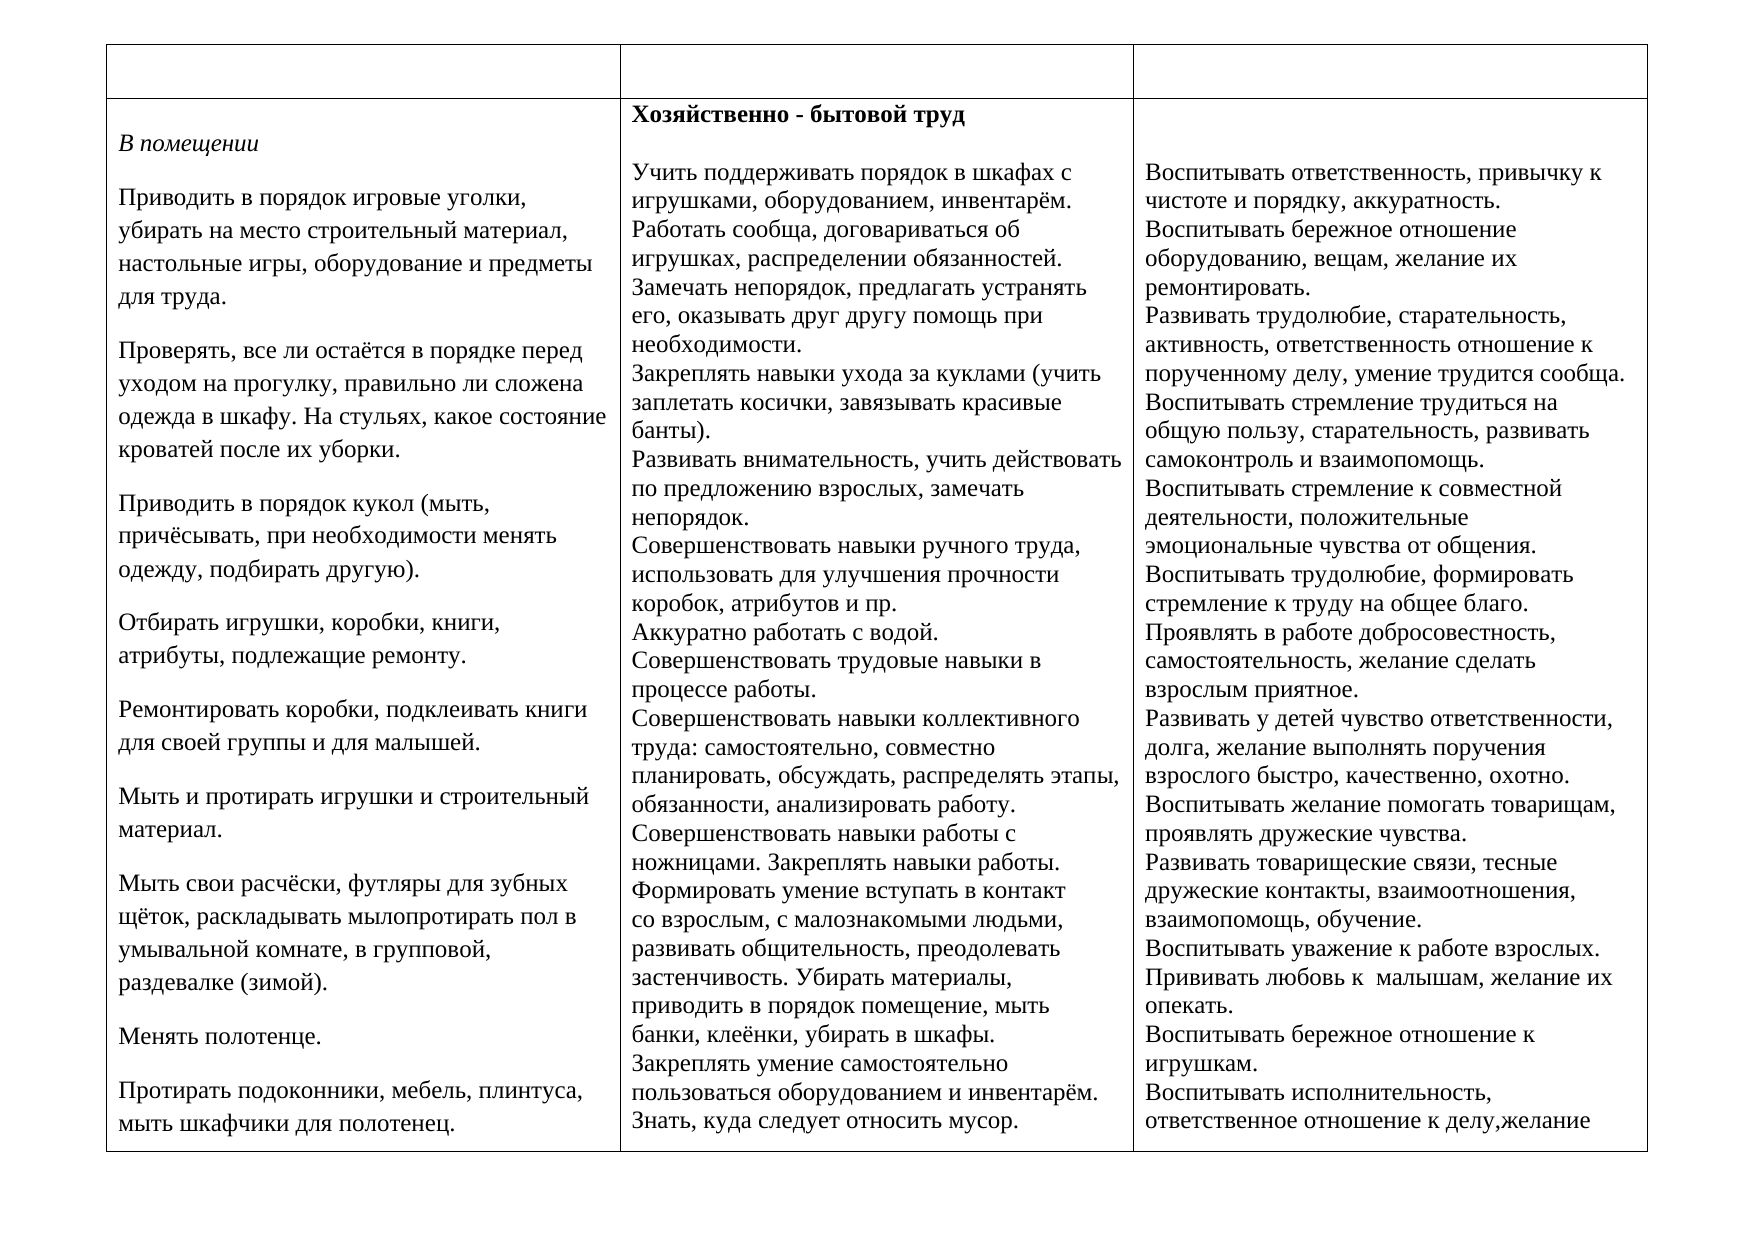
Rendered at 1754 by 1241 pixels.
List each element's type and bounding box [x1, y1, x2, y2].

table_cell [621, 45, 1133, 98]
table_cell [1134, 45, 1647, 98]
table_cell [107, 99, 620, 1151]
table_cell [107, 45, 620, 98]
table_cell [1134, 99, 1647, 1151]
table_cell [621, 99, 1133, 1151]
